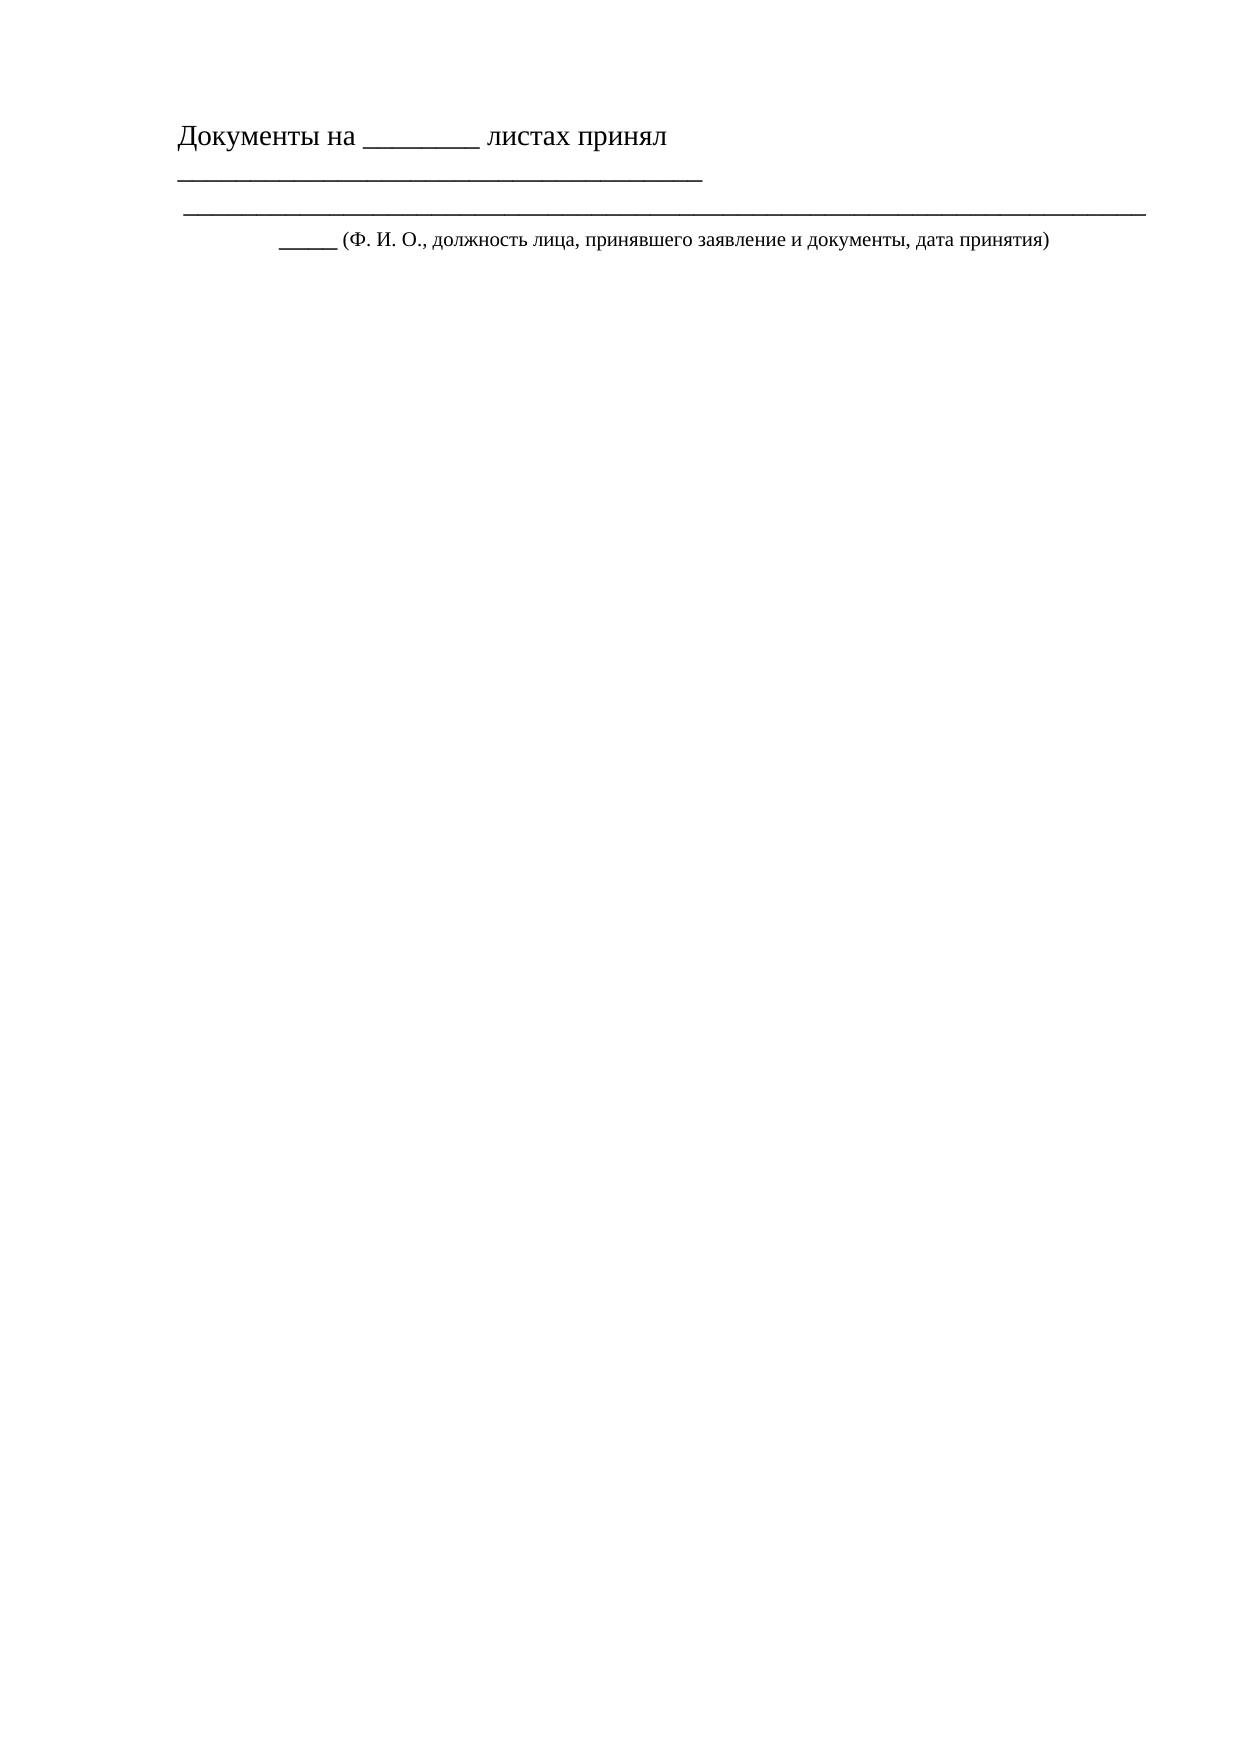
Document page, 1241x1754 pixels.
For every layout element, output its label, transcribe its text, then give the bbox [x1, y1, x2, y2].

text Документы на ________ листах принял ____________________________________ [177, 118, 1152, 185]
text ______________________________________________________________________ (Ф. И. О., должность лица, принявшего заявление и документы, дата принятия) [177, 185, 1152, 252]
